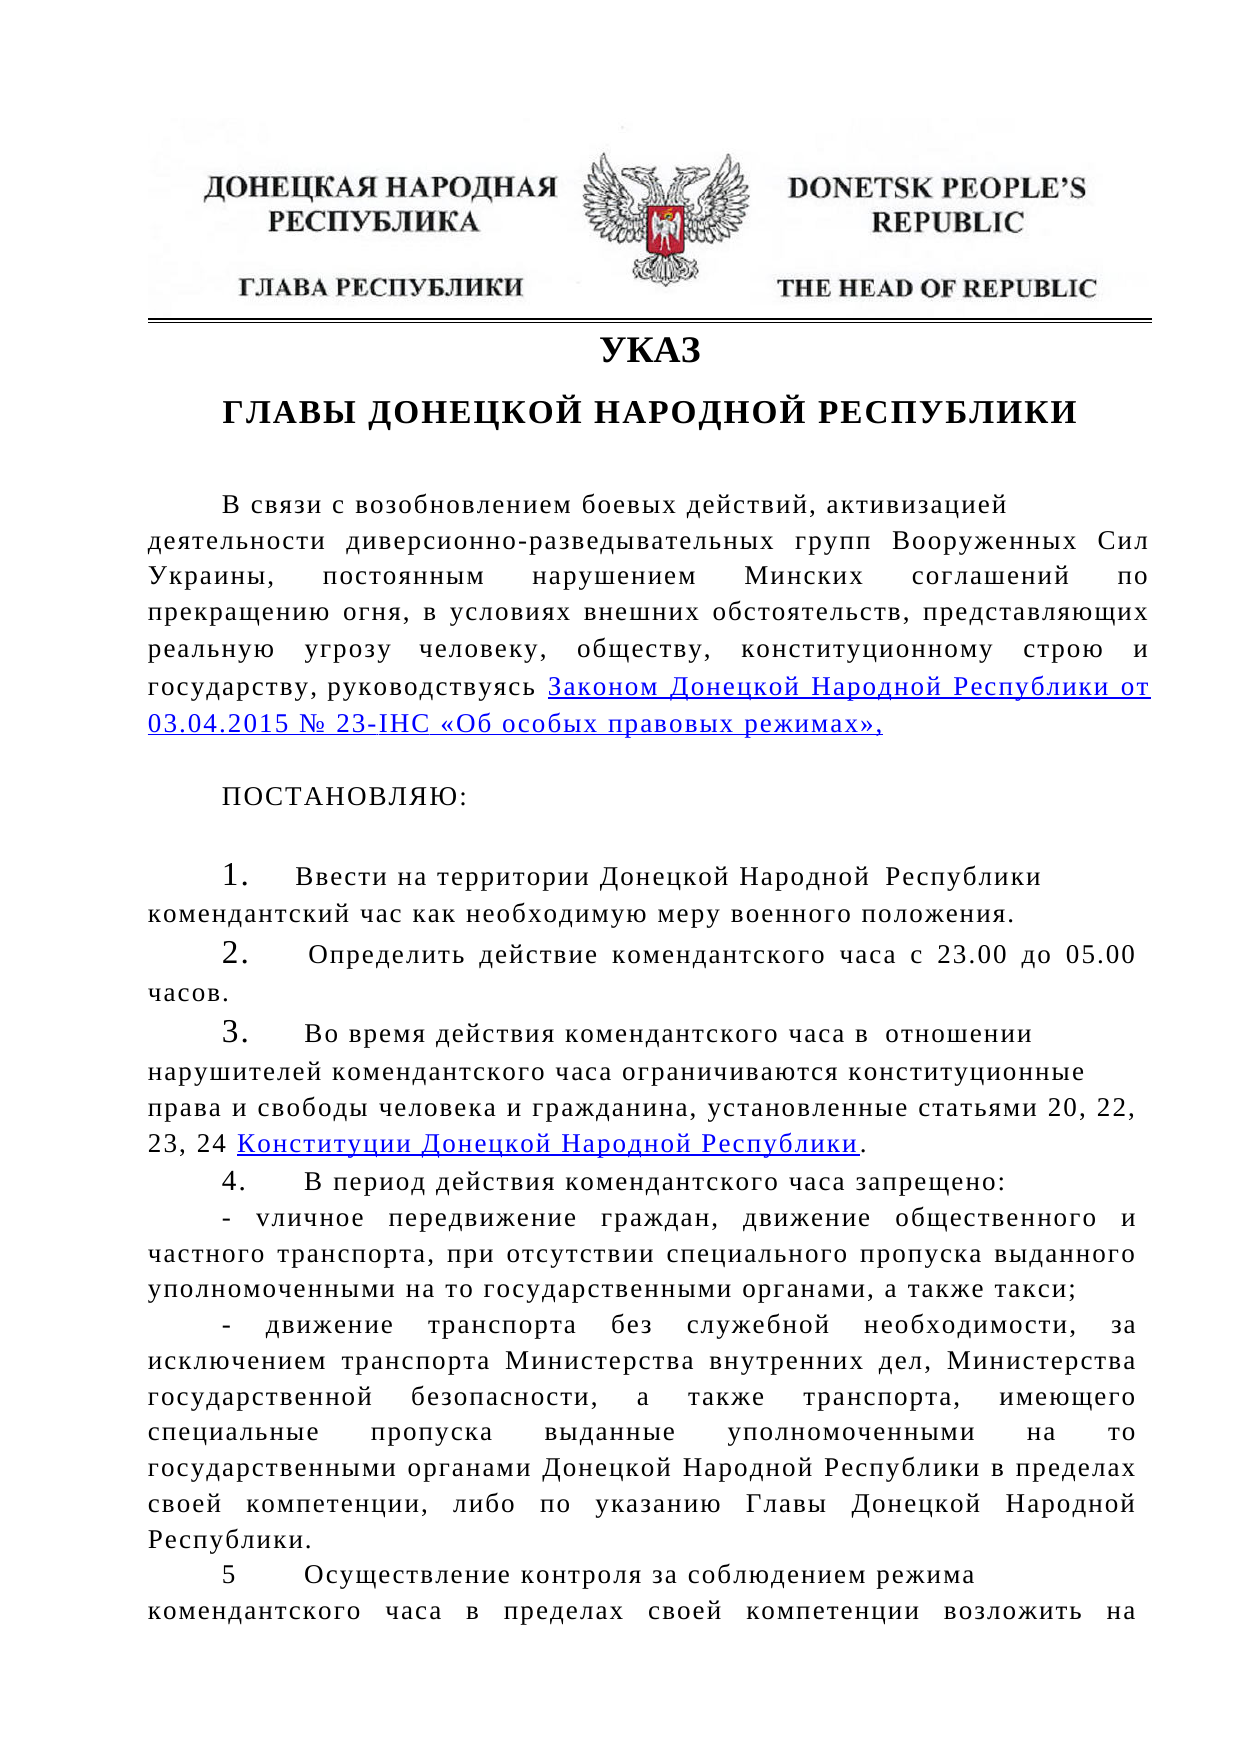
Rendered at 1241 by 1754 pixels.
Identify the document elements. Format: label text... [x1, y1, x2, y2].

list Во время действия комендантского часа в отношении [148, 1011, 1137, 1050]
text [148, 1594, 1137, 1625]
text УКАЗ [148, 327, 1152, 370]
text ГЛАВЫ ДОНЕЦКОЙ НАРОДНОЙ РЕСПУБЛИКИ [148, 392, 1152, 430]
list Определить действие комендантского часа с 23.00 до 05.00 часов. [148, 933, 1137, 1007]
text ПОСТАНОВЛЯЮ: [148, 780, 1149, 812]
text - движение транспорта без служебной необходимости, за исключением транспорта Министерства внутренних дел, Министерства государственной безопасности, а также транспорта, имеющего специальные пропуска выданные уполномоченными на то государственными органами Донецкой Народной Республики в пределах своей компетенции, либо по указанию Главы Донецкой Народной Республики. [148, 1308, 1137, 1554]
list Ввести на территории Донецкой Народной Республики комендантский час как необходимую меру военного положения. [148, 854, 1137, 928]
text - vличное передвижение граждан, движение общественного и частного транспорта, при отсутствии специального пропуска выданного уполномоченными на то государственными органами, а также такси; [148, 1201, 1137, 1304]
text В связи с возобновлением боевых действий, активизацией [148, 488, 1149, 519]
text права и свободы человека и гражданина, установленные статьями 20, 22, 23, 24 Конституции Донецкой Народной Республики. [148, 1091, 1137, 1158]
text 5 Осуществление контроля за соблюдением режима [148, 1558, 1137, 1589]
list В период действия комендантского часа запрещено: [148, 1163, 1137, 1196]
text деятельности диверсионно-разведывательных групп Вооруженных Сил Украины, постоянным нарушением Минских соглашений по прекращению огня, в условиях внешних обстоятельств, представляющих реальную угрозу человеку, обществу, конституционному строю и государству, руководствуясь Законом Донецкой Народной Республики от 03.04.2015 № 23-IHC «Об особых правовых режимах», [148, 524, 1149, 738]
text нарушителей комендантского часа ограничиваются конституционные [148, 1055, 1137, 1087]
picture [148, 118, 1152, 317]
